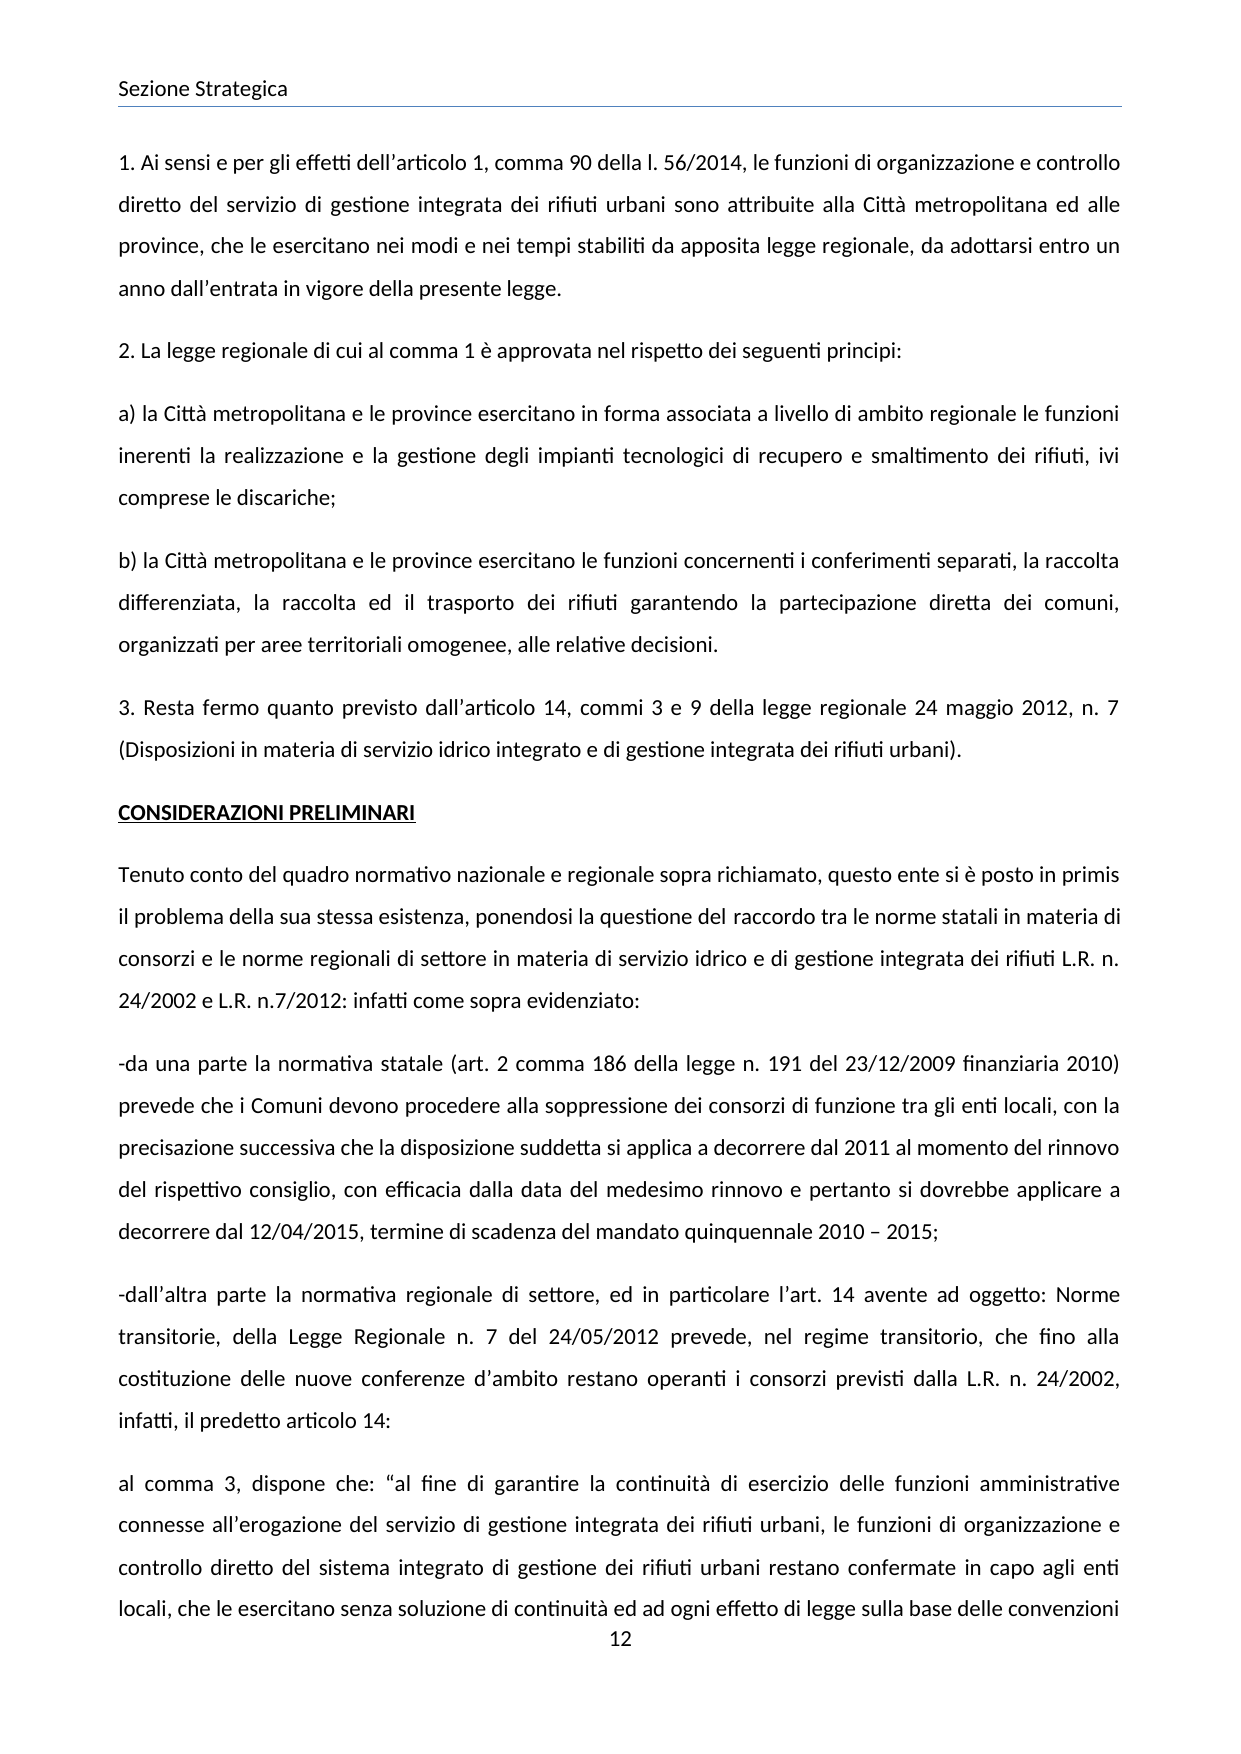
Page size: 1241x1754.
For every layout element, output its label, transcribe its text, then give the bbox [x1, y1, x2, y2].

text 3. Resta fermo quanto previsto dall’articolo 14, commi 3 e 9 della legge regionale 24 maggio 2012, n. 7 (Disposizioni in materia di servizio idrico integrato e di gestione integrata dei rifiuti urbani). [118, 693, 1122, 763]
text -dall’altra parte la normativa regionale di settore, ed in particolare l’art. 14 avente ad oggetto: Norme transitorie, della Legge Regionale n. 7 del 24/05/2012 prevede, nel regime transitorio, che fino alla costituzione delle nuove conferenze d’ambito restano operanti i consorzi previsti dalla L.R. n. 24/2002, infatti, il predetto articolo 14: [118, 1280, 1122, 1434]
text b) la Città metropolitana e le province esercitano le funzioni concernenti i conferimenti separati, la raccolta differenziata, la raccolta ed il trasporto dei rifiuti garantendo la partecipazione diretta dei comuni, organizzati per aree territoriali omogenee, alle relative decisioni. [118, 546, 1122, 658]
text Tenuto conto del quadro normativo nazionale e regionale sopra richiamato, questo ente si è posto in primis il problema della sua stessa esistenza, ponendosi la questione del raccordo tra le norme statali in materia di consorzi e le norme regionali di settore in materia di servizio idrico e di gestione integrata dei rifiuti L.R. n. 24/2002 e L.R. n.7/2012: infatti come sopra evidenziato: [118, 860, 1122, 1014]
text -da una parte la normativa statale (art. 2 comma 186 della legge n. 191 del 23/12/2009 finanziaria 2010) prevede che i Comuni devono procedere alla soppressione dei consorzi di funzione tra gli enti locali, con la precisazione successiva che la disposizione suddetta si applica a decorrere dal 2011 al momento del rinnovo del rispettivo consiglio, con efficacia dalla data del medesimo rinnovo e pertanto si dovrebbe applicare a decorrere dal 12/04/2015, termine di scadenza del mandato quinquennale 2010 – 2015; [118, 1049, 1122, 1245]
text 2. La legge regionale di cui al comma 1 è approvata nel rispetto dei seguenti principi: [118, 336, 1122, 364]
text CONSIDERAZIONI PRELIMINARI [118, 798, 1122, 826]
text 1. Ai sensi e per gli effetti dell’articolo 1, comma 90 della l. 56/2014, le funzioni di organizzazione e controllo diretto del servizio di gestione integrata dei rifiuti urbani sono attribuite alla Città metropolitana ed alle province, che le esercitano nei modi e nei tempi stabiliti da apposita legge regionale, da adottarsi entro un anno dall’entrata in vigore della presente legge. [118, 148, 1122, 302]
text a) la Città metropolitana e le province esercitano in forma associata a livello di ambito regionale le funzioni inerenti la realizzazione e la gestione degli impianti tecnologici di recupero e smaltimento dei rifiuti, ivi comprese le discariche; [118, 399, 1122, 511]
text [118, 1469, 1122, 1623]
